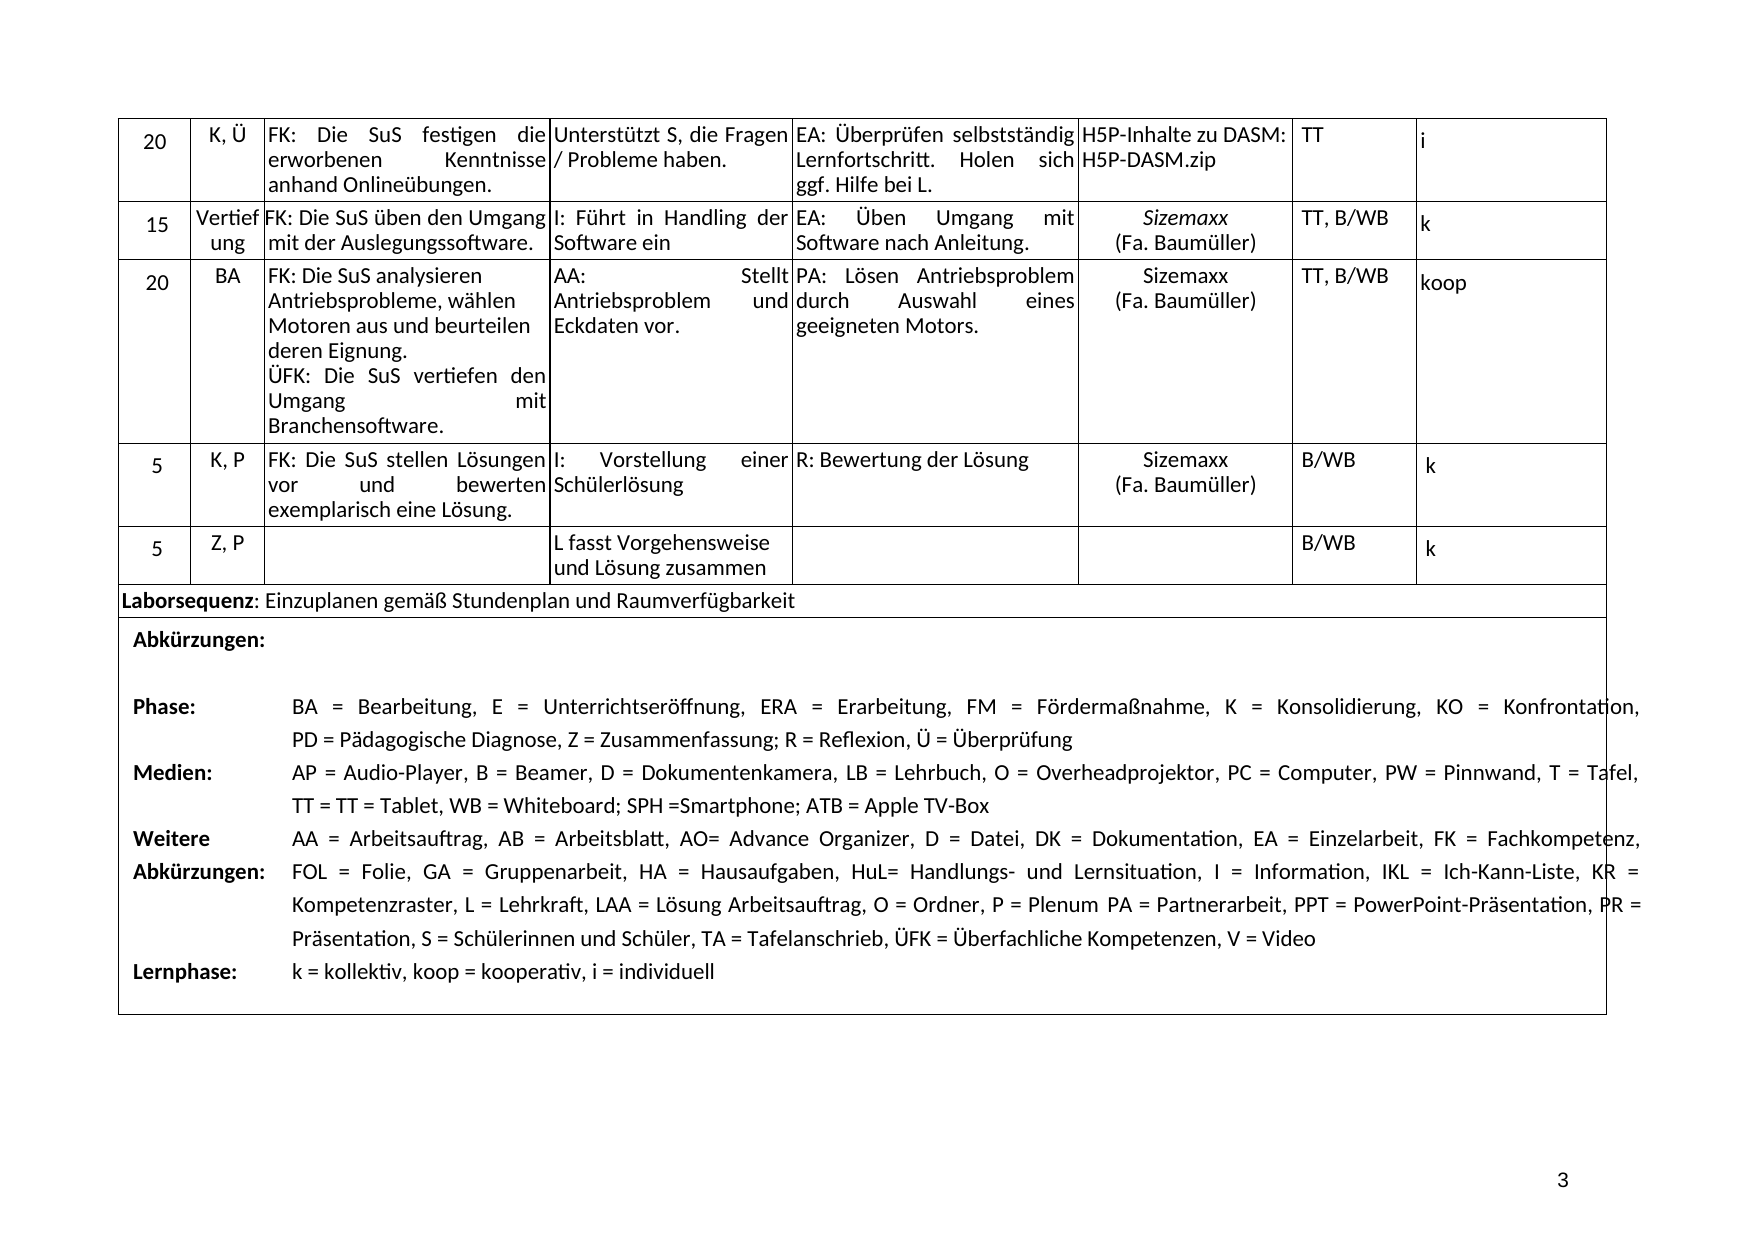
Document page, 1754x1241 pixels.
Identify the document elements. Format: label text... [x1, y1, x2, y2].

table_cell FK: Die SuS stellen Lösungen vor und bewerten exemplarisch eine Lösung. [265, 444, 549, 526]
table_cell [265, 527, 549, 584]
table_cell K, P [191, 444, 264, 526]
table_cell [793, 527, 1078, 584]
table_cell FK: Die SuS üben den Umgang mit der Auslegungssoftware. [265, 202, 549, 259]
table_cell BA [191, 260, 264, 442]
table_cell L fasst Vorgehensweise und Lösung zusammen [551, 527, 792, 584]
table_cell k [1417, 527, 1606, 584]
table_cell Unterstützt S, die Fragen / Probleme haben. [551, 119, 792, 201]
table_cell TT [1293, 119, 1416, 201]
table_cell [119, 618, 1606, 1014]
table_cell H5P-Inhalte zu DASM: H5P-DASM.zip [1079, 119, 1292, 201]
table_cell Z, P [191, 527, 264, 584]
table_cell FK: Die SuS analysieren Antriebsprobleme, wählen Motoren aus und beurteilen deren Eignung. ÜFK: Die SuS vertiefen den Umgang mit Branchensoftware. [265, 260, 549, 442]
table_cell koop [1417, 260, 1606, 442]
table_cell PA: Lösen Antriebsproblem durch Auswahl eines geeigneten Motors. [793, 260, 1078, 442]
table_cell 5 [119, 527, 190, 584]
table_cell i [1417, 119, 1606, 201]
table_cell k [1417, 202, 1606, 259]
table_cell 15 [119, 202, 190, 259]
table_cell EA: Üben Umgang mit Software nach Anleitung. [793, 202, 1078, 259]
table_cell 5 [119, 444, 190, 526]
table_cell AA: Stellt Antriebsproblem und Eckdaten vor. [551, 260, 792, 442]
table_cell EA: Überprüfen selbstständig Lernfortschritt. Holen sich ggf. Hilfe bei L. [793, 119, 1078, 201]
table_cell R: Bewertung der Lösung [793, 444, 1078, 526]
table_cell 20 [119, 260, 190, 442]
table_cell TT, B/WB [1293, 260, 1416, 442]
table_cell B/WB [1293, 444, 1416, 526]
table_cell Vertiefung [191, 202, 264, 259]
table_cell B/WB [1293, 527, 1416, 584]
table_cell TT, B/WB [1293, 202, 1416, 259]
table_cell I: Führt in Handling der Software ein [551, 202, 792, 259]
table_cell 20 [119, 119, 190, 201]
table_cell Laborsequenz: Einzuplanen gemäß Stundenplan und Raumverfügbarkeit [119, 585, 1606, 617]
table_cell Sizemaxx (Fa. Baumüller) [1079, 260, 1292, 442]
table_cell Sizemaxx (Fa. Baumüller) [1079, 202, 1292, 259]
table_cell k [1417, 444, 1606, 526]
table_cell Sizemaxx (Fa. Baumüller) [1079, 444, 1292, 526]
table_cell K, Ü [191, 119, 264, 201]
table_cell I: Vorstellung einer Schülerlösung [551, 444, 792, 526]
table_cell [1079, 527, 1292, 584]
table_cell FK: Die SuS festigen die erworbenen Kenntnisse anhand Onlineübungen. [265, 119, 549, 201]
